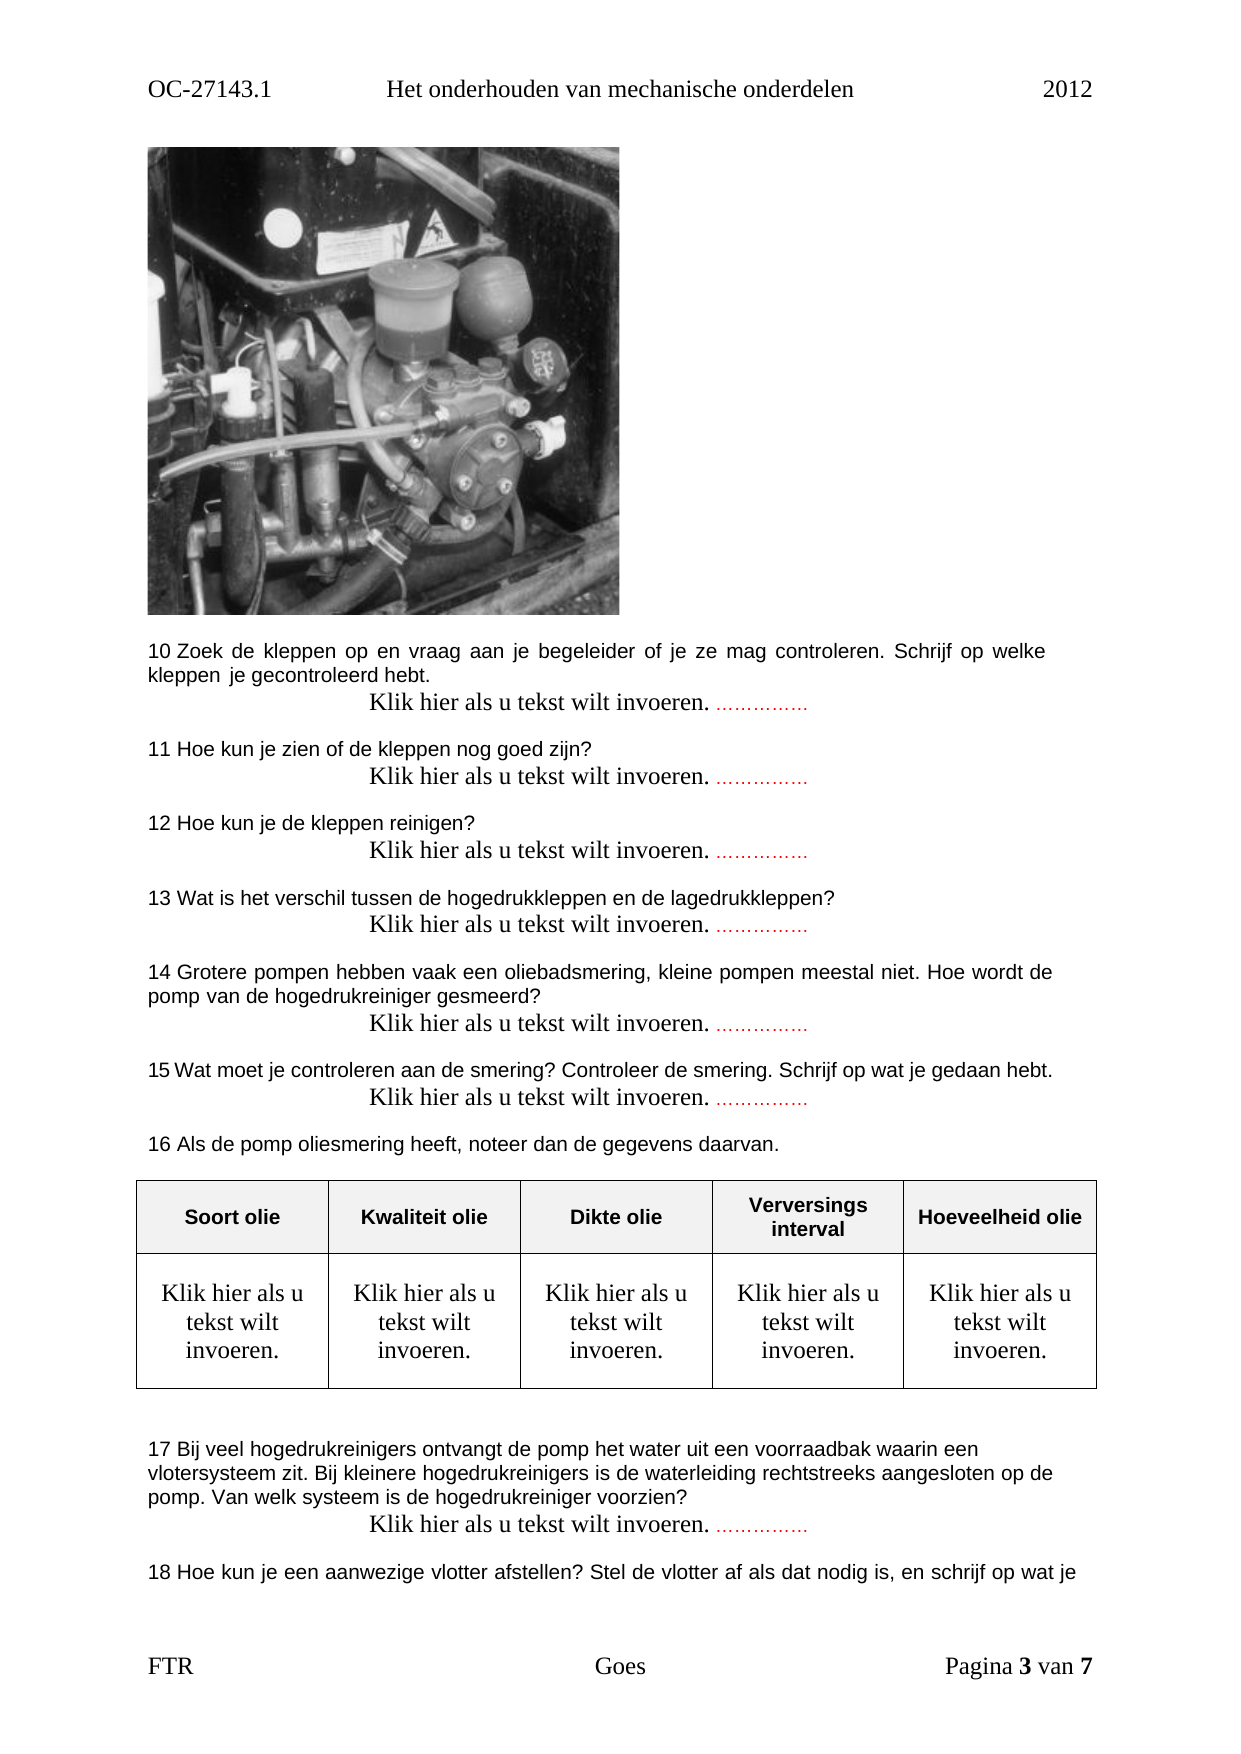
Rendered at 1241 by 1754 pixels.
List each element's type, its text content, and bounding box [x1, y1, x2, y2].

table_header Soort olie [137, 1181, 328, 1253]
text 14 Grotere pompen hebben vaak een oliebadsmering, kleine pompen meestal niet. Hoe wordt de pomp van de hogedrukreiniger gesmeerd? [148, 960, 1093, 1008]
text 15 Wat moet je controleren aan de smering? Controleer de smering. Schrijf op wat je gedaan hebt. [148, 1058, 1093, 1082]
text …………… [148, 1082, 1093, 1111]
text …………… [148, 687, 1093, 715]
table_cell [713, 1254, 903, 1388]
text 17 Bij veel hogedrukreinigers ontvangt de pomp het water uit een voorraadbak waarin een vlotersysteem zit. Bij kleinere hogedrukreinigers is de waterleiding rechtstreeks aangesloten op de pomp. Van welk systeem is de hogedrukreiniger voorzien? [148, 1437, 1093, 1509]
table_cell [329, 1254, 520, 1388]
text 13 Wat is het verschil tussen de hogedrukkleppen en de lagedrukkleppen? [148, 886, 1093, 909]
text 16 Als de pomp oliesmering heeft, noteer dan de gegevens daarvan. [148, 1132, 1093, 1156]
text 10 Zoek de kleppen op en vraag aan je begeleider of je ze mag controleren. Schrijf op welke kleppen je gecontroleerd hebt. [148, 639, 1093, 687]
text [148, 1559, 1093, 1583]
table_header Dikte olie [521, 1181, 712, 1253]
text 12 Hoe kun je de kleppen reinigen? [148, 811, 1093, 835]
table_cell [137, 1254, 328, 1388]
text …………… [148, 1008, 1093, 1036]
table_cell [521, 1254, 712, 1388]
table_header Hoeveelheid olie [904, 1181, 1096, 1253]
picture [147, 147, 620, 615]
text …………… [148, 835, 1093, 864]
table_header Verversings interval [713, 1181, 903, 1253]
text …………… [148, 761, 1093, 790]
text …………… [148, 1509, 1093, 1538]
text 11 Hoe kun je zien of de kleppen nog goed zijn? [148, 737, 1093, 761]
table_header Kwaliteit olie [329, 1181, 520, 1253]
table_cell [904, 1254, 1096, 1388]
text …………… [148, 909, 1093, 938]
